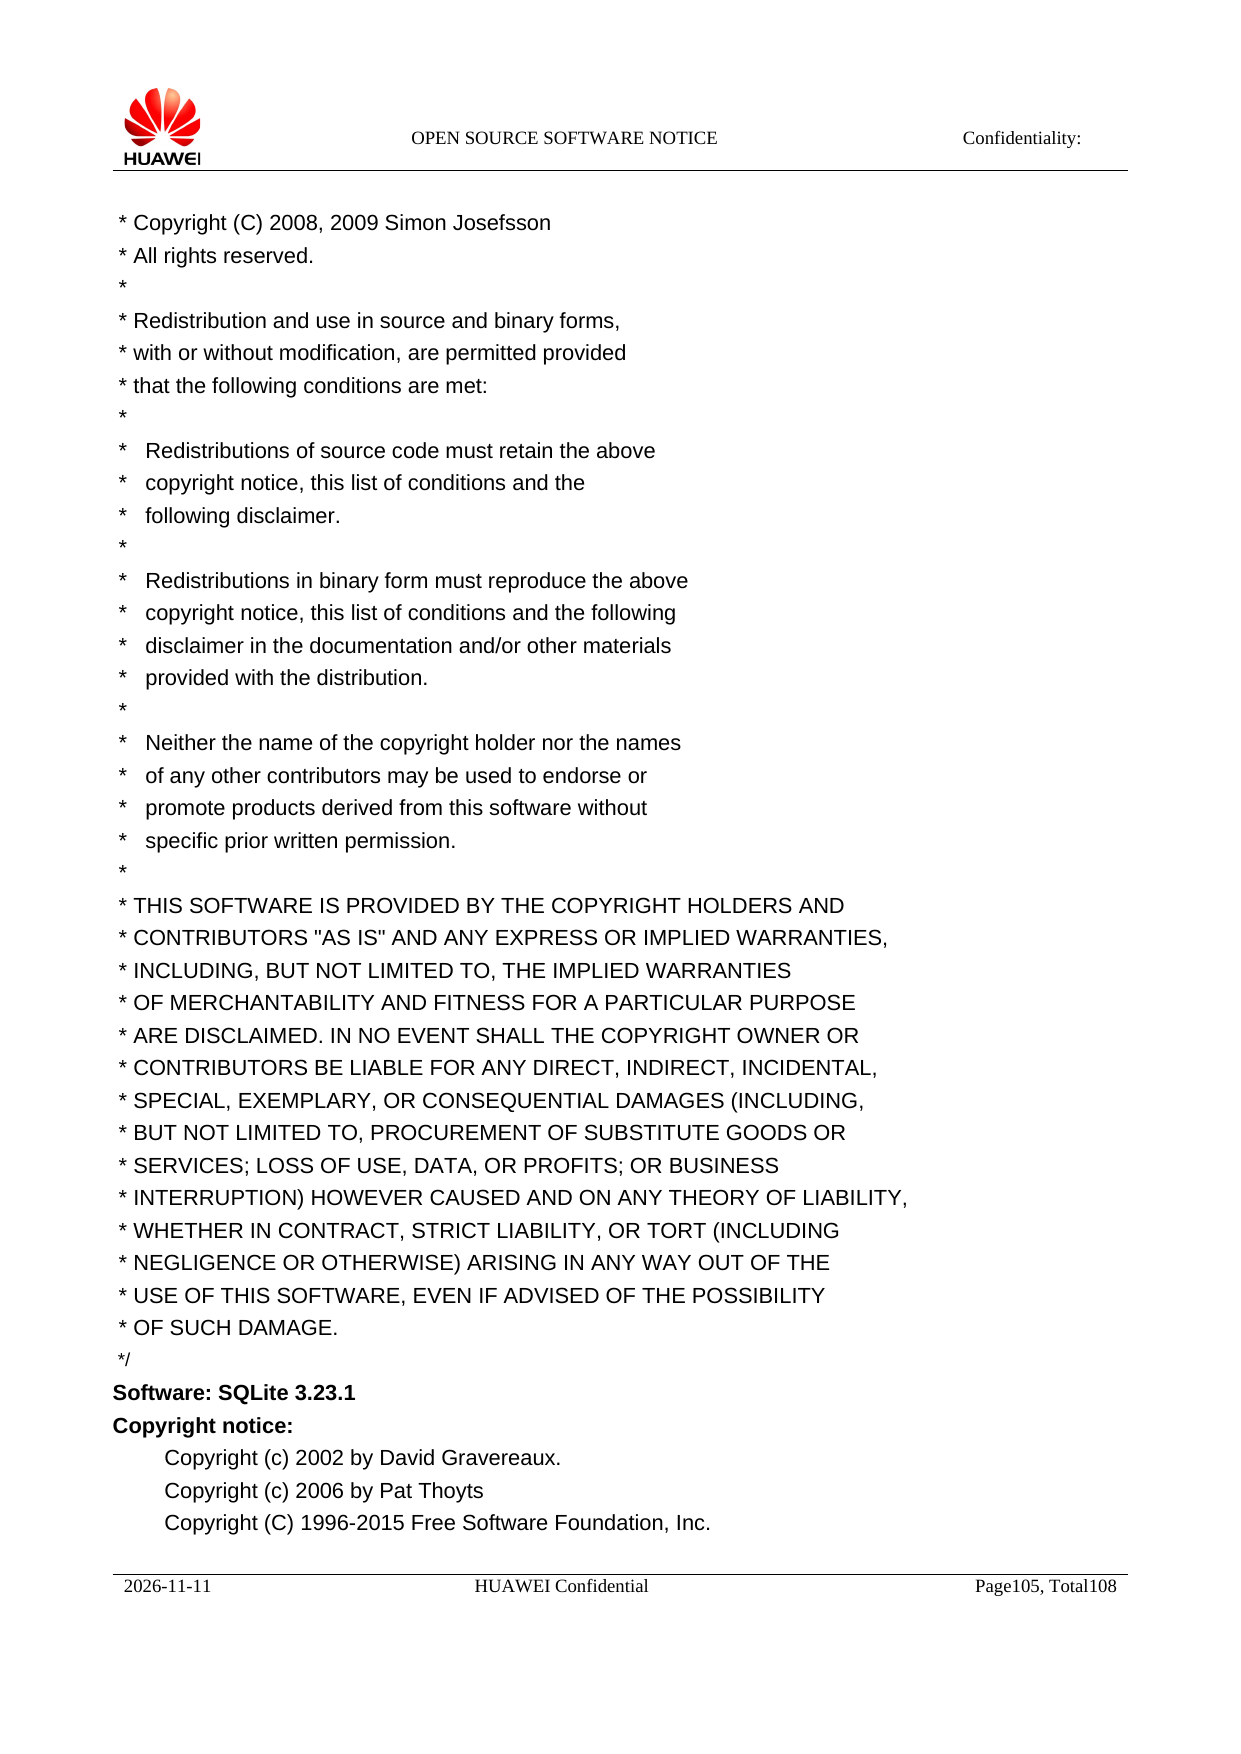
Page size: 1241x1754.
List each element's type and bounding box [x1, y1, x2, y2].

picture [124, 88, 201, 165]
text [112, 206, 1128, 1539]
